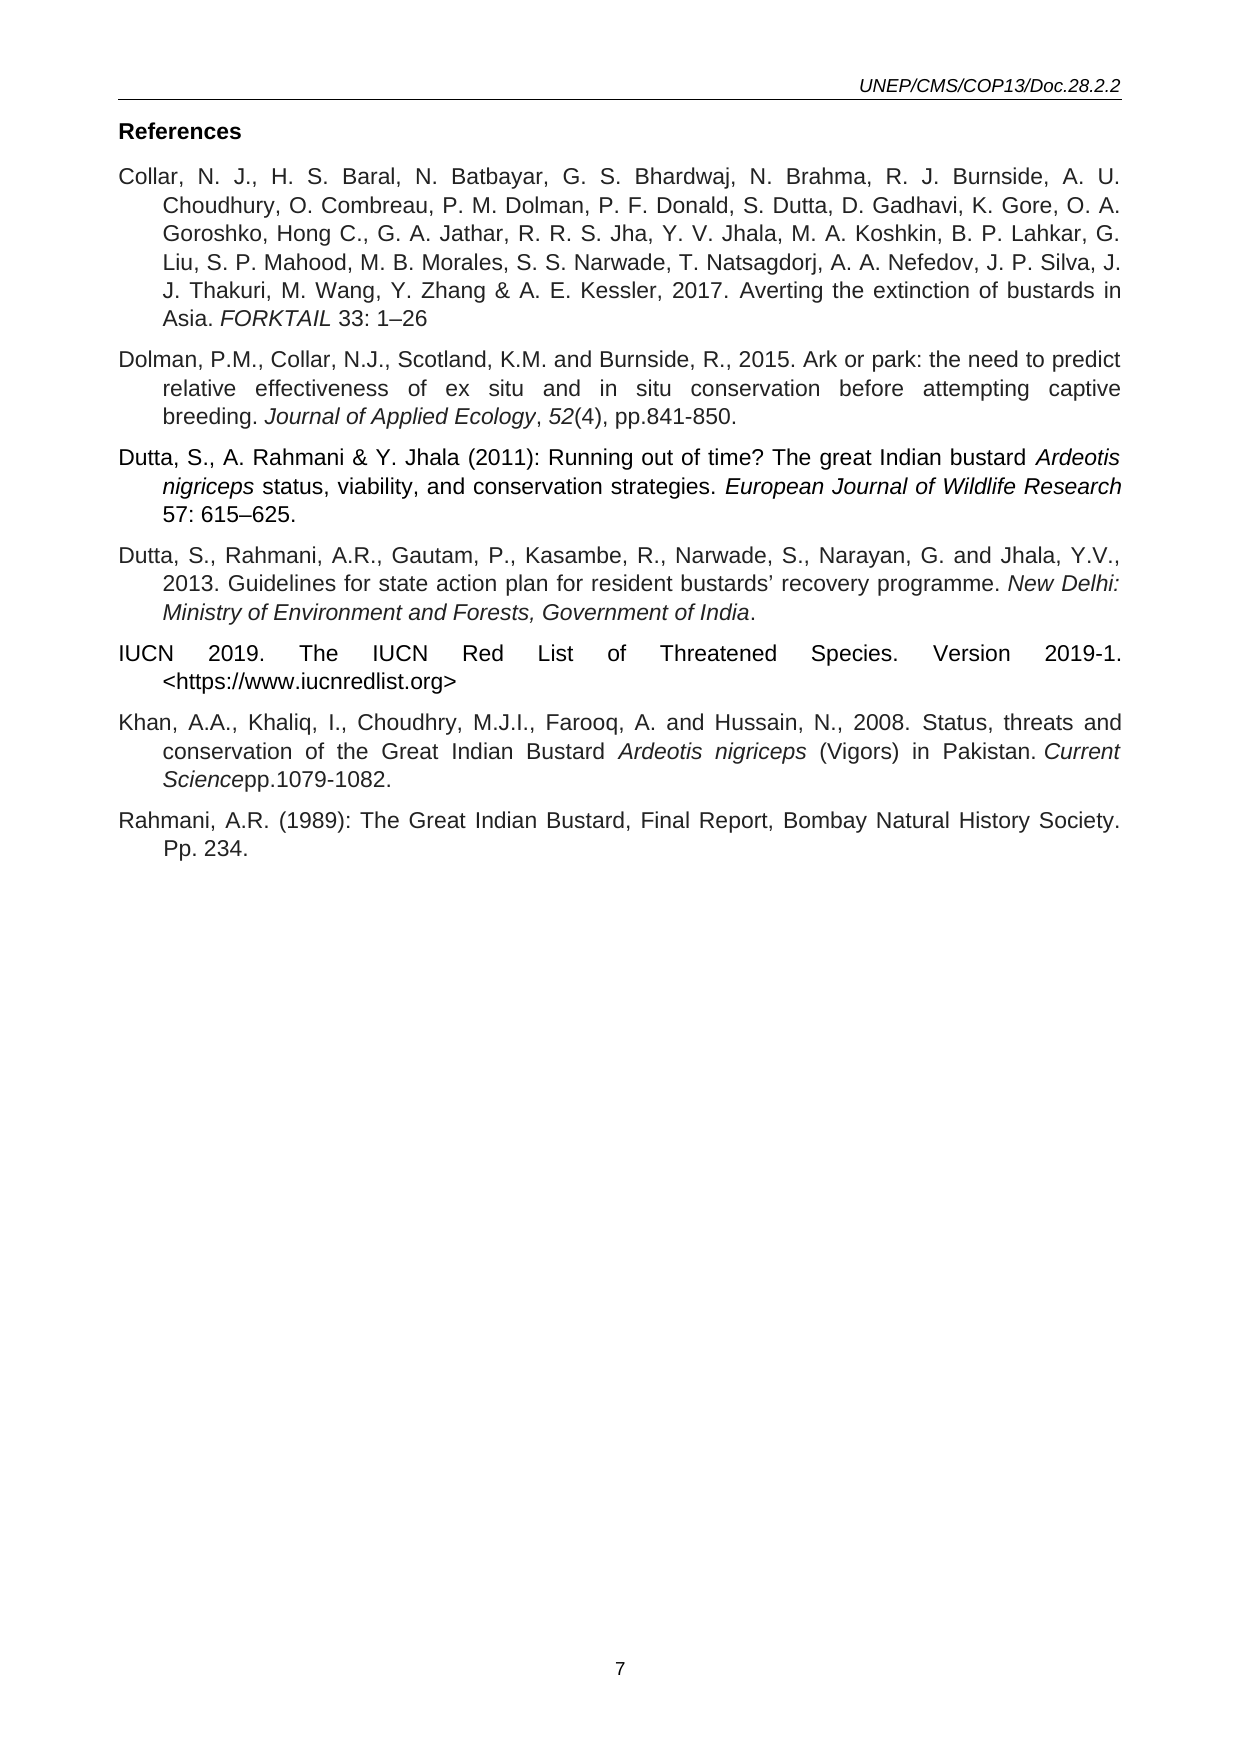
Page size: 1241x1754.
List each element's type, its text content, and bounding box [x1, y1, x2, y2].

text Dutta, S., Rahmani, A.R., Gautam, P., Kasambe, R., Narwade, S., Narayan, G. and Jhala, Y.V., 2013. Guidelines for state action plan for resident bustards’ recovery programme. New Delhi: Ministry of Environment and Forests, Government of India. [118, 568, 1122, 625]
text Khan, A.A., Khaliq, I., Choudhry, M.J.I., Farooq, A. and Hussain, N., 2008. Status, threats and conservation of the Great Indian Bustard Ardeotis nigriceps (Vigors) in Pakistan. Current Sciencepp.1079-1082. [118, 736, 1122, 792]
text Collar, N. J., H. S. Baral, N. Batbayar, G. S. Bhardwaj, N. Brahma, R. J. Burnside, A. U. Choudhury, O. Combreau, P. M. Dolman, P. F. Donald, S. Dutta, D. Gadhavi, K. Gore, O. A. Goroshko, Hong C., G. A. Jathar, R. R. S. Jha, Y. V. Jhala, M. A. Koshkin, B. P. Lahkar, G. Liu, S. P. Mahood, M. B. Morales, S. S. Narwade, T. Natsagdorj, A. A. Nefedov, J. P. Silva, J. J. Thakuri, M. Wang, Y. Zhang & A. E. Kessler, 2017. Averting the extinction of bustards in Asia. FORKTAIL 33: 1–26 [118, 189, 1122, 332]
text References [118, 118, 1122, 144]
text Rahmani, A.R. (1989): The Great Indian Bustard, Final Report, Bombay Natural History Society. Pp. 234. [118, 833, 1122, 862]
text Dutta, S., A. Rahmani & Y. Jhala (2011): Running out of time? The great Indian bustard Ardeotis nigriceps status, viability, and conservation strategies. European Journal of Wildlife Research 57: 615–625. [118, 444, 1122, 527]
text Dolman, P.M., Collar, N.J., Scotland, K.M. and Burnside, R., 2015. Ark or park: the need to predict relative effectiveness of ex situ and in situ conservation before attempting captive breeding. Journal of Applied Ecology, 52(4), pp.841-850. [118, 373, 1122, 429]
text IUCN 2019. The IUCN Red List of Threatened Species. Version 2019-1. <https://www.iucnredlist.org> [118, 640, 1122, 694]
